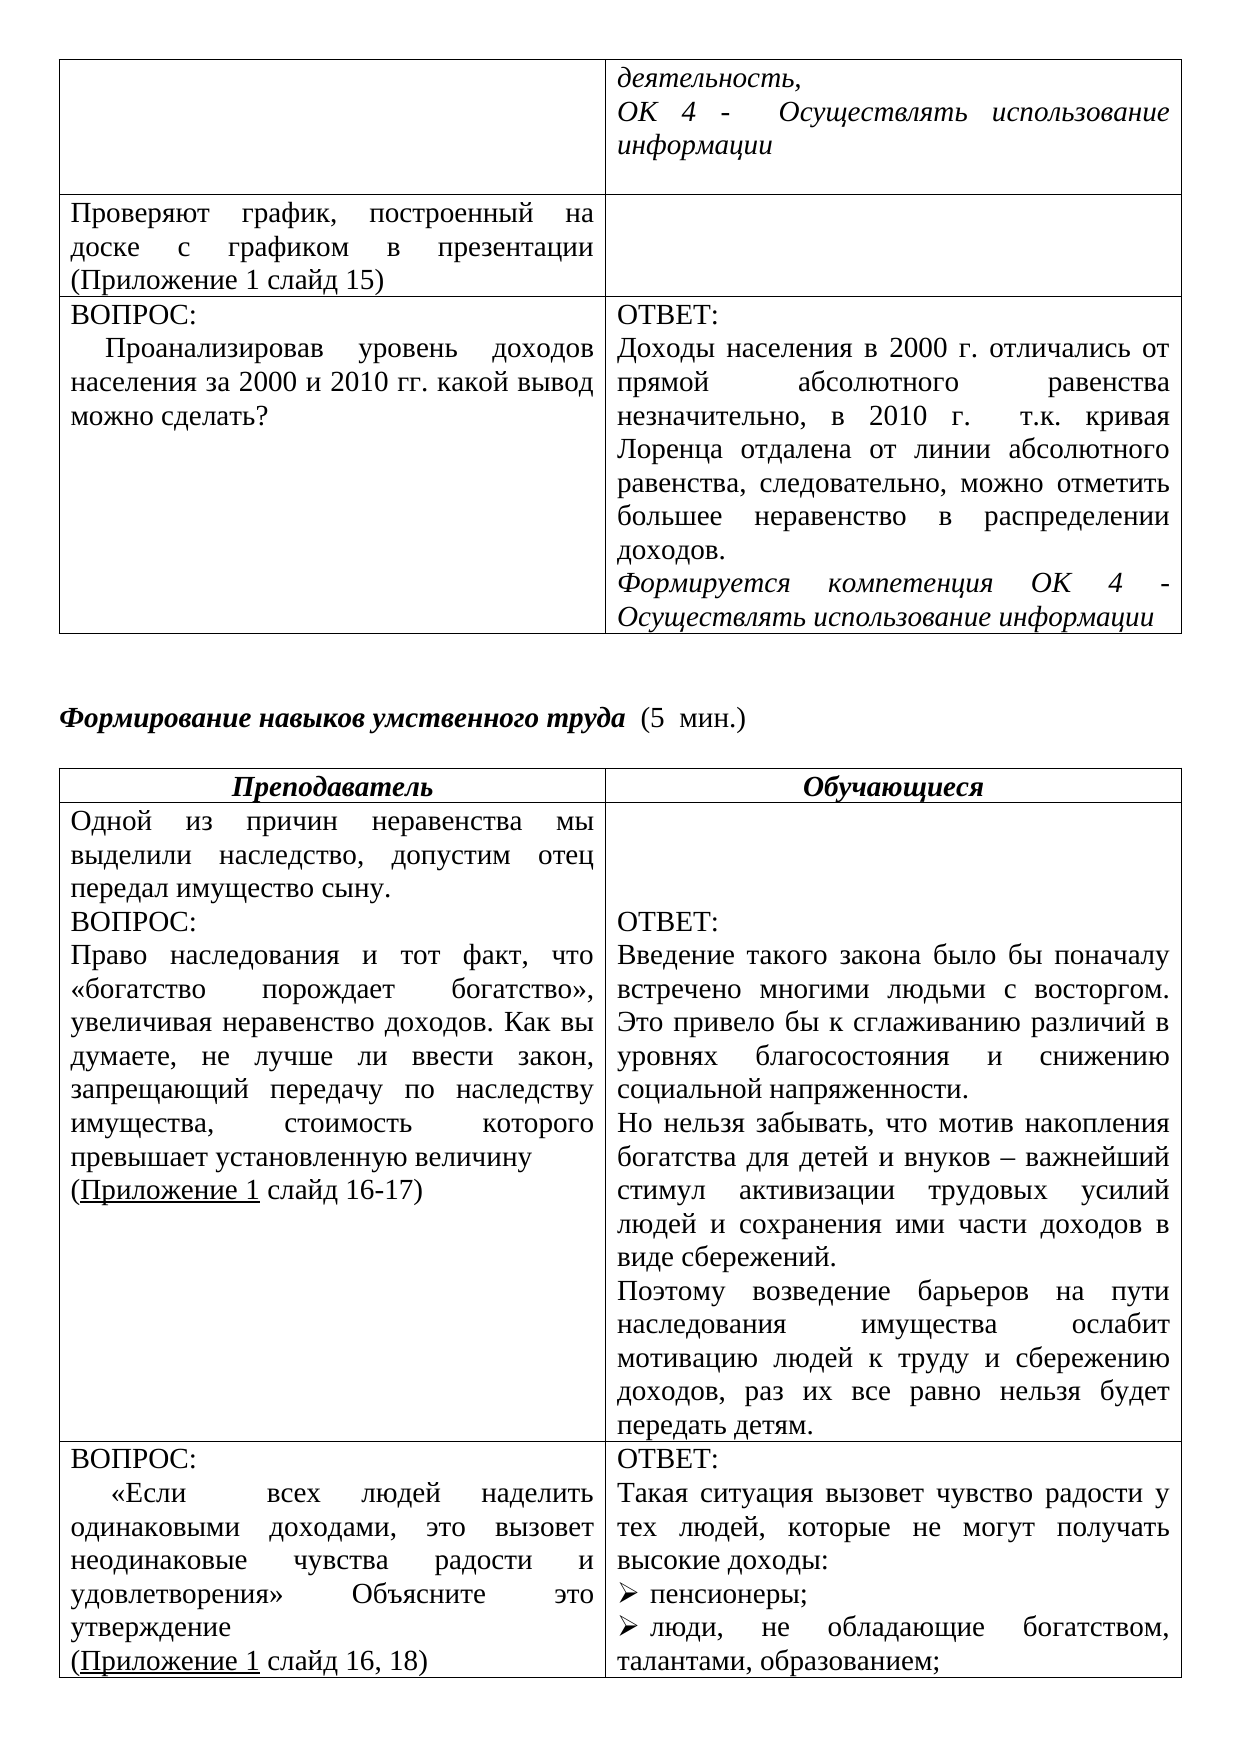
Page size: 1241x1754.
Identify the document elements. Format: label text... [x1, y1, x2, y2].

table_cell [606, 1442, 1181, 1677]
table_cell Проверяют график, построенный на доске с графиком в презентации (Приложение 1 слайд 15) [60, 195, 605, 296]
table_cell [60, 60, 605, 194]
table_cell [606, 195, 1181, 296]
table_header Обучающиеся [606, 769, 1181, 802]
table_cell ВОПРОС: Проанализировав уровень доходов населения за 2000 и 2010 гг. какой вывод можно сделать? [60, 297, 605, 632]
table_cell ОТВЕТ: Доходы населения в 2000 г. отличались от прямой абсолютного равенства незначительно, в 2010 г. т.к. кривая Лоренца отдалена от линии абсолютного равенства, следовательно, можно отметить большее неравенство в распределении доходов. Формируется компетенция ОК 4 - Осуществлять использование информации [606, 297, 1181, 632]
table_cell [60, 1442, 605, 1677]
text Формирование навыков умственного труда (5 мин.) [59, 701, 1181, 734]
table_cell Одной из причин неравенства мы выделили наследство, допустим отец передал имущество сыну. ВОПРОС: Право наследования и тот факт, что «богатство порождает богатство», увеличивая неравенство доходов. Как вы думаете, не лучше ли ввести закон, запрещающий передачу по наследству имущества, стоимость которого превышает установленную величину (Приложение 1 слайд 16-17) [60, 803, 605, 1441]
table_header Преподаватель [60, 769, 605, 802]
table_cell ОТВЕТ: Введение такого закона было бы поначалу встречено многими людьми с восторгом. Это привело бы к сглаживанию различий в уровнях благосостояния и снижению социальной напряженности. Но нельзя забывать, что мотив накопления богатства для детей и внуков – важнейший стимул активизации трудовых усилий людей и сохранения ими части доходов в виде сбережений. Поэтому возведение барьеров на пути наследования имущества ослабит мотивацию людей к труду и сбережению доходов, раз их все равно нельзя будет передать детям. [606, 803, 1181, 1441]
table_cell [606, 60, 1181, 194]
